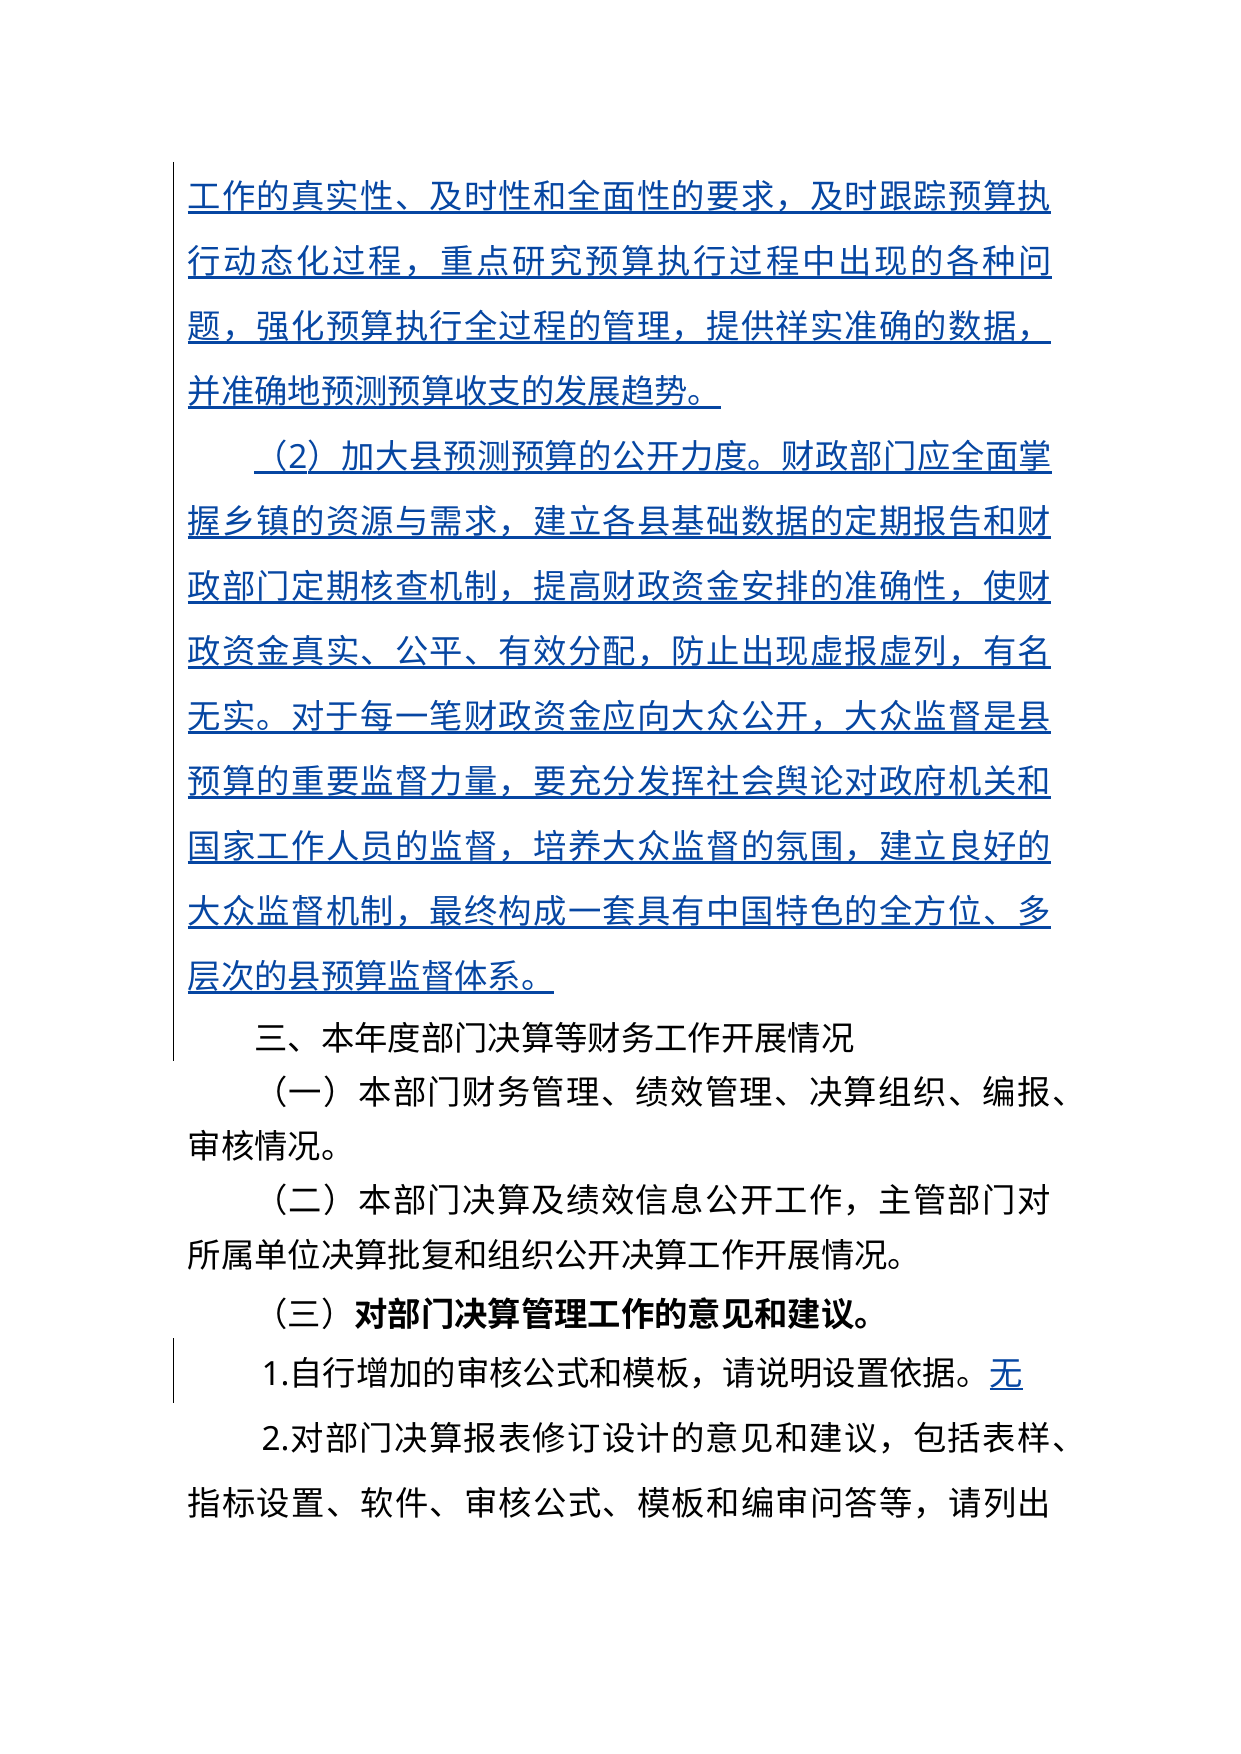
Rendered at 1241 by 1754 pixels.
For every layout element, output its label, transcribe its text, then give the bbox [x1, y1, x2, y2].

text 三、本年度部门决算等财务工作开展情况 [187, 1007, 1053, 1061]
text （二）本部门决算及绩效信息公开工作，主管部门对所属单位决算批复和组织公开决算工作开展情况。 [187, 1169, 1053, 1278]
text （一）本部门财务管理、绩效管理、决算组织、编报、审核情况。 [187, 1061, 1053, 1169]
text 1.自行增加的审核公式和模板，请说明设置依据。 [187, 1338, 1053, 1403]
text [187, 1403, 1053, 1533]
text （三）对部门决算管理工作的意见和建议。 [187, 1278, 1053, 1338]
